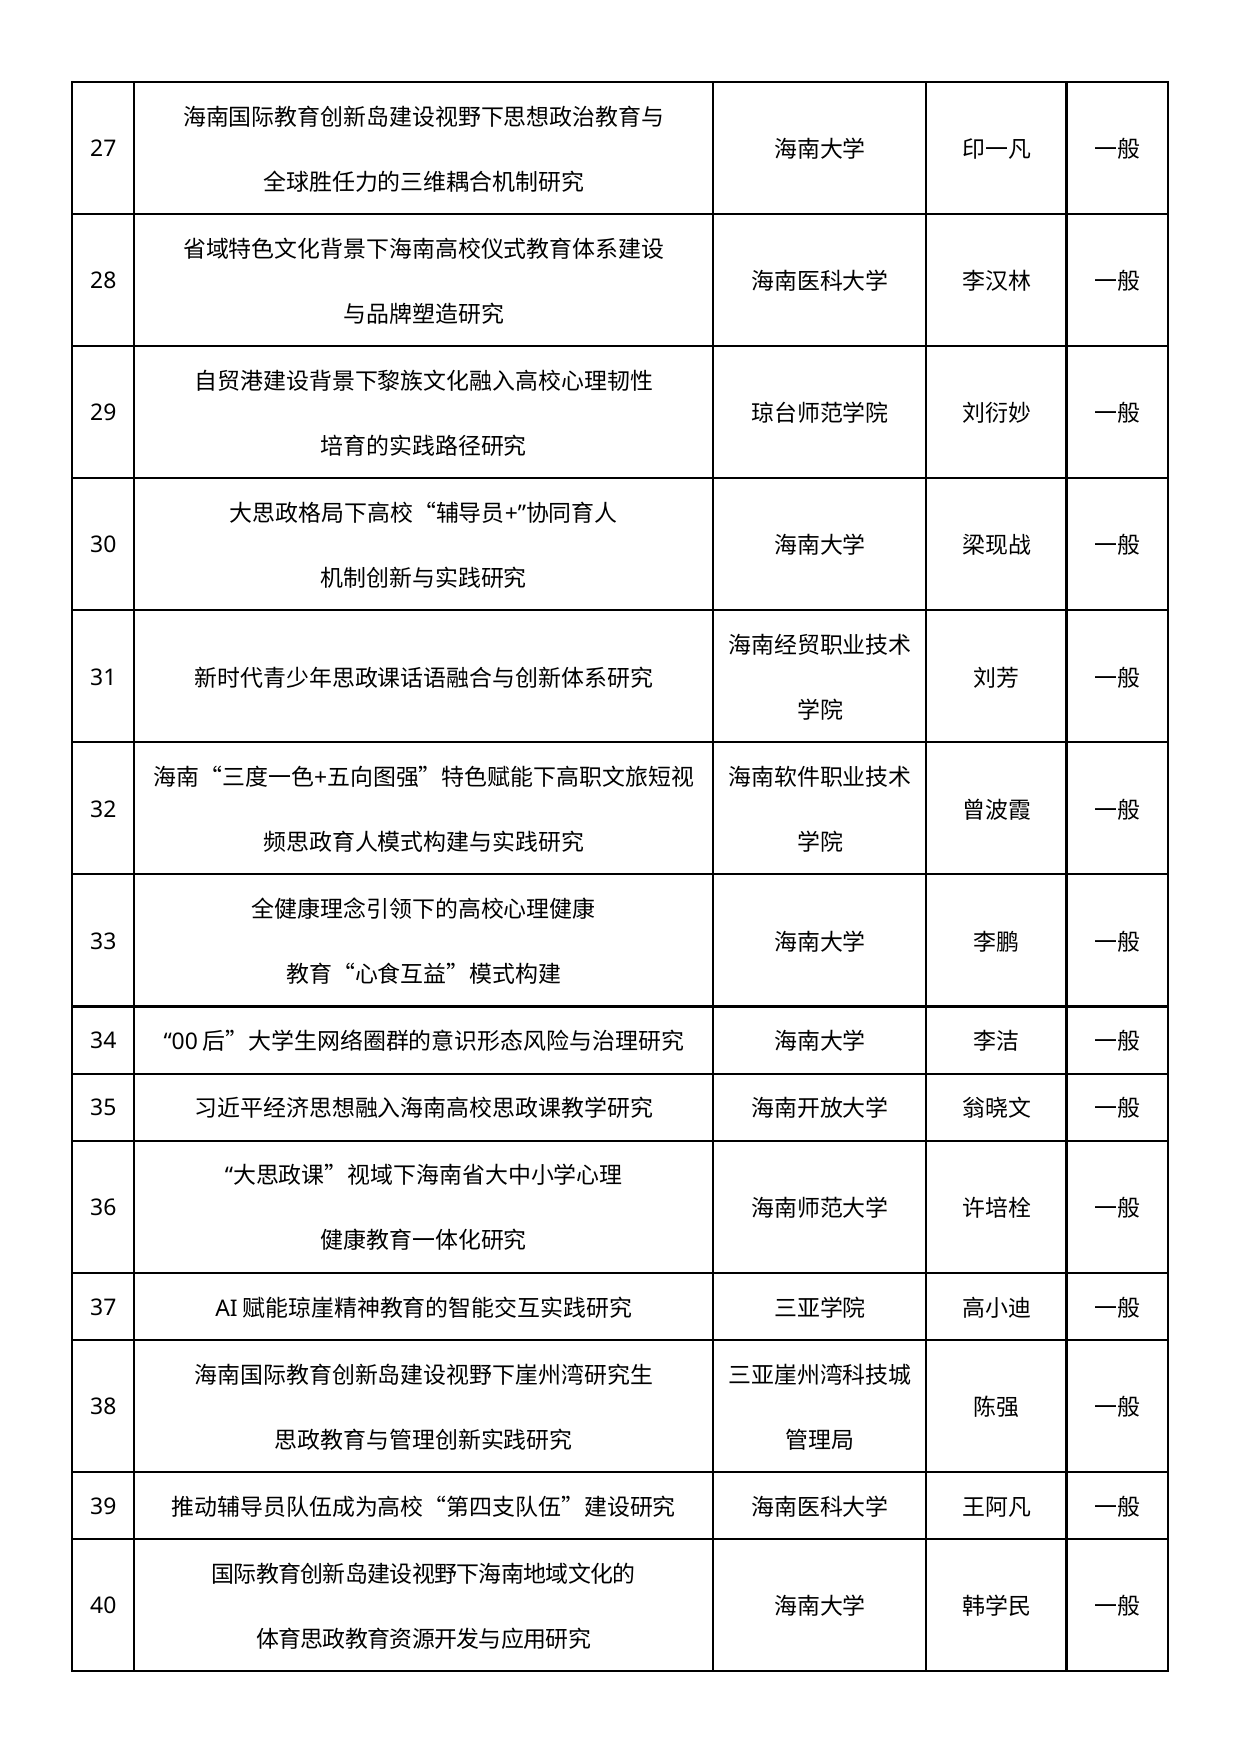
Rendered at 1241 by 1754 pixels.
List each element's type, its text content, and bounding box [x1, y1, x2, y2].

table_cell 刘芳 [927, 611, 1065, 741]
table_cell 一般 [1068, 743, 1167, 873]
table_cell 海南大学 [714, 479, 925, 609]
table_cell 李汉林 [927, 215, 1065, 345]
table_cell 海南大学 [714, 83, 925, 213]
table_cell 一般 [1068, 215, 1167, 345]
table_cell 许培栓 [927, 1142, 1065, 1272]
table_cell 海南国际教育创新岛建设视野下思想政治教育与 全球胜任力的三维耦合机制研究 [135, 83, 712, 213]
table_cell 李洁 [927, 1008, 1065, 1072]
table_cell 海南“三度一色+五向图强”特色赋能下高职文旅短视频思政育人模式构建与实践研究 [135, 743, 712, 873]
table_cell 王阿凡 [927, 1473, 1065, 1538]
table_cell 一般 [1068, 1341, 1167, 1471]
table_cell 27 [73, 83, 133, 213]
table_cell 海南医科大学 [714, 1473, 925, 1538]
table_cell 印一凡 [927, 83, 1065, 213]
table_cell “00后”大学生网络圈群的意识形态风险与治理研究 [135, 1008, 712, 1072]
table_cell 31 [73, 611, 133, 741]
table_cell 国际教育创新岛建设视野下海南地域文化的 体育思政教育资源开发与应用研究 [135, 1540, 712, 1670]
table_cell “大思政课”视域下海南省大中小学心理 健康教育一体化研究 [135, 1142, 712, 1272]
table_cell 海南医科大学 [714, 215, 925, 345]
table_cell 刘衍妙 [927, 347, 1065, 477]
table_cell 海南大学 [714, 1540, 925, 1670]
table_cell 35 [73, 1075, 133, 1139]
table_cell 一般 [1068, 1274, 1167, 1339]
table_cell 省域特色文化背景下海南高校仪式教育体系建设 与品牌塑造研究 [135, 215, 712, 345]
table_cell 一般 [1068, 1142, 1167, 1272]
table_cell 36 [73, 1142, 133, 1272]
table_cell 一般 [1068, 875, 1167, 1005]
table_cell 海南大学 [714, 875, 925, 1005]
table_cell 30 [73, 479, 133, 609]
table_cell 琼台师范学院 [714, 347, 925, 477]
table_cell 29 [73, 347, 133, 477]
table_cell 推动辅导员队伍成为高校“第四支队伍”建设研究 [135, 1473, 712, 1538]
table_cell 曾波霞 [927, 743, 1065, 873]
table_cell 翁晓文 [927, 1075, 1065, 1139]
table_cell 一般 [1068, 1008, 1167, 1072]
table_cell 一般 [1068, 611, 1167, 741]
table_cell 新时代青少年思政课话语融合与创新体系研究 [135, 611, 712, 741]
table_cell 一般 [1068, 1075, 1167, 1139]
table_cell 37 [73, 1274, 133, 1339]
table_cell 三亚学院 [714, 1274, 925, 1339]
table_cell 一般 [1068, 1473, 1167, 1538]
table_cell 海南软件职业技术学院 [714, 743, 925, 873]
table_cell 33 [73, 875, 133, 1005]
table_cell 一般 [1068, 1540, 1167, 1670]
table_cell 三亚崖州湾科技城管理局 [714, 1341, 925, 1471]
table_cell 大思政格局下高校“辅导员+”协同育人 机制创新与实践研究 [135, 479, 712, 609]
table_cell 海南经贸职业技术学院 [714, 611, 925, 741]
table_cell 梁现战 [927, 479, 1065, 609]
table_cell 高小迪 [927, 1274, 1065, 1339]
table_cell 32 [73, 743, 133, 873]
table_cell 海南大学 [714, 1008, 925, 1072]
table_cell 自贸港建设背景下黎族文化融入高校心理韧性 培育的实践路径研究 [135, 347, 712, 477]
table_cell 38 [73, 1341, 133, 1471]
table_cell 28 [73, 215, 133, 345]
table_cell 一般 [1068, 347, 1167, 477]
table_cell 陈强 [927, 1341, 1065, 1471]
table_cell 韩学民 [927, 1540, 1065, 1670]
table_cell 海南国际教育创新岛建设视野下崖州湾研究生 思政教育与管理创新实践研究 [135, 1341, 712, 1471]
table_cell 39 [73, 1473, 133, 1538]
table_cell 习近平经济思想融入海南高校思政课教学研究 [135, 1075, 712, 1139]
table_cell AI赋能琼崖精神教育的智能交互实践研究 [135, 1274, 712, 1339]
table_cell 海南开放大学 [714, 1075, 925, 1139]
table_cell 40 [73, 1540, 133, 1670]
table_cell 海南师范大学 [714, 1142, 925, 1272]
table_cell 李鹏 [927, 875, 1065, 1005]
table_cell 34 [73, 1008, 133, 1072]
table_cell 一般 [1068, 479, 1167, 609]
table_cell 一般 [1068, 83, 1167, 213]
table_cell 全健康理念引领下的高校心理健康 教育“心食互益”模式构建 [135, 875, 712, 1005]
